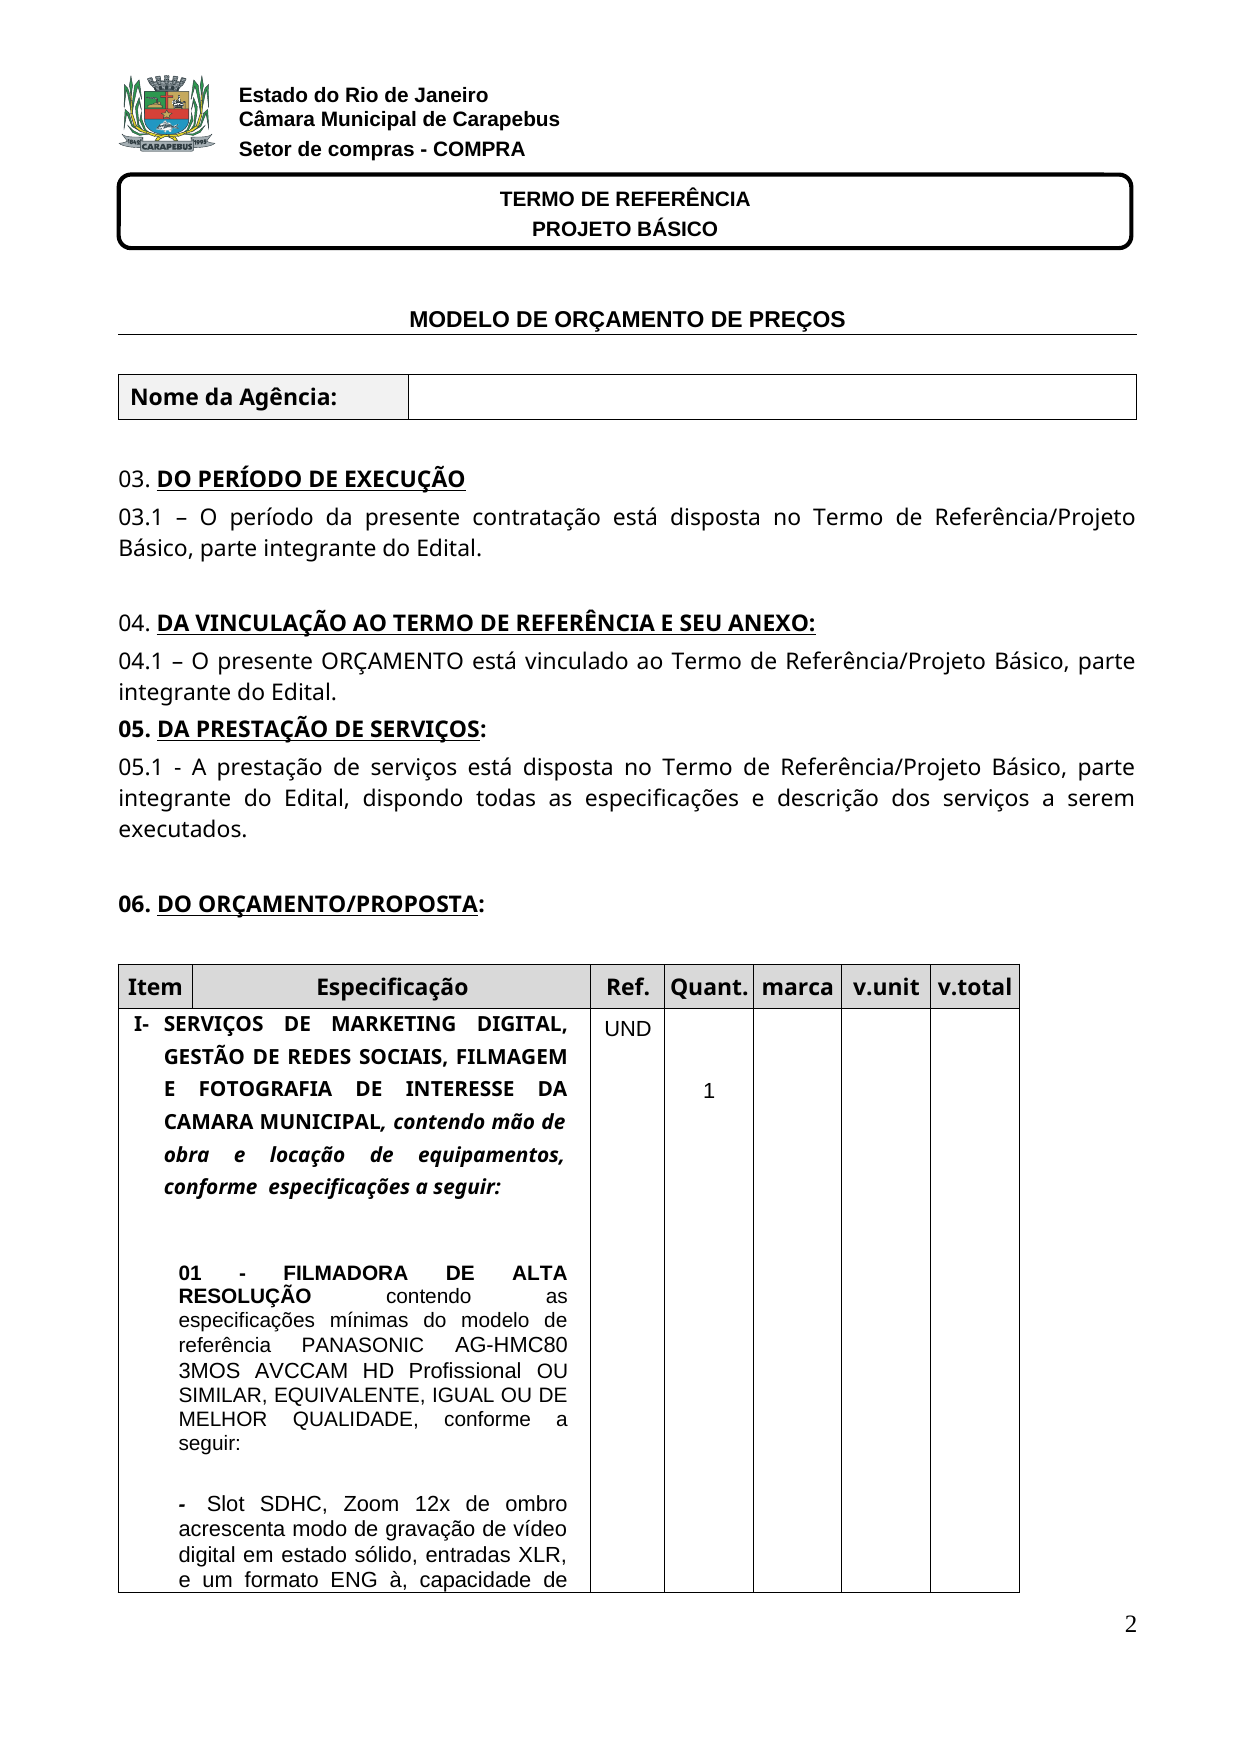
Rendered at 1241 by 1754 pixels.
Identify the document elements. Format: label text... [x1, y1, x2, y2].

table_header marca [754, 965, 841, 1008]
text 05.1 - A prestação de serviços está disposta no Termo de Referência/Projeto Básico, parte integrante do Edital, dispondo todas as especificações e descrição dos serviços a serem executados. [118, 751, 1137, 845]
table_header Ref. [591, 965, 664, 1008]
text 05. DA PRESTAÇÃO DE SERVIÇOS: [118, 713, 1137, 745]
table_cell [842, 1009, 930, 1592]
table_header v.unit [842, 965, 930, 1008]
table_cell 1 [665, 1009, 753, 1592]
text 04.1 – O presente ORÇAMENTO está vinculado ao Termo de Referência/Projeto Básico, parte integrante do Edital. [118, 645, 1137, 707]
table_cell [931, 1009, 1019, 1592]
text 06. DO ORÇAMENTO/PROPOSTA: [118, 888, 1137, 920]
table_cell Nome da Agência: [119, 375, 408, 419]
table_cell UND [591, 1009, 664, 1592]
table_cell [754, 1009, 841, 1592]
table_header Quant. [665, 965, 753, 1008]
table_header v.total [931, 965, 1019, 1008]
text 03. DO PERÍODO DE EXECUÇÃO [118, 463, 1137, 495]
table_cell [409, 375, 1136, 419]
text 04. DA VINCULAÇÃO AO TERMO DE REFERÊNCIA E SEU ANEXO: [118, 607, 1137, 638]
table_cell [119, 1009, 590, 1592]
table_header Especificação [193, 965, 590, 1008]
text 03.1 – O período da presente contratação está disposta no Termo de Referência/Projeto Básico, parte integrante do Edital. [118, 501, 1137, 563]
table_header Item [119, 965, 192, 1008]
